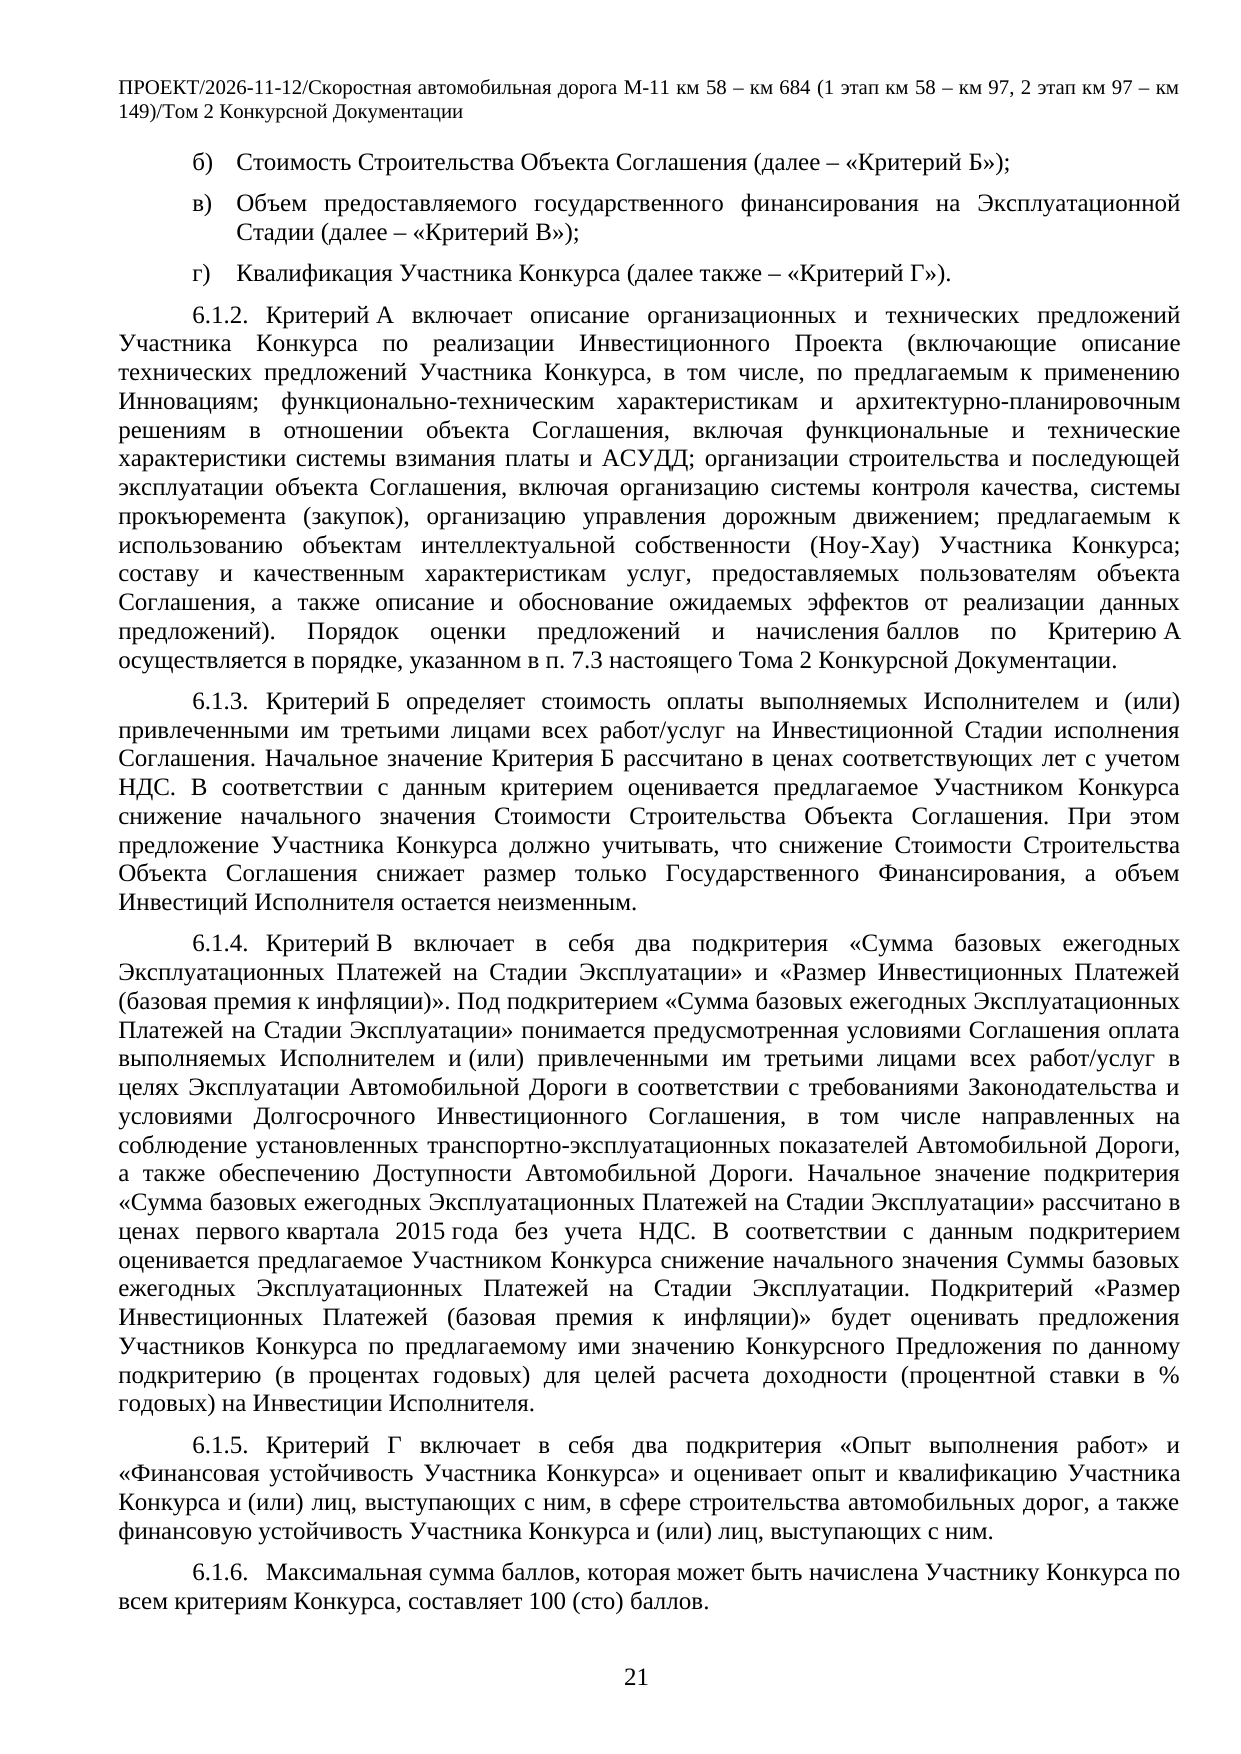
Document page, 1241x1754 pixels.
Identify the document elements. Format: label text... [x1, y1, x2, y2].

list Критерий Б определяет стоимость оплаты выполняемых Исполнителем и (или) привлеченными им третьими лицами всех работ/услуг на Инвестиционной Стадии исполнения Соглашения. Начальное значение Критерия Б рассчитано в ценах соответствующих лет с учетом НДС. В соответствии с данным критерием оценивается предлагаемое Участником Конкурса снижение начального значения Стоимости Строительства Объекта Соглашения. При этом предложение Участника Конкурса должно учитывать, что снижение Стоимости Строительства Объекта Соглашения снижает размер только Государственного Финансирования, а объем Инвестиций Исполнителя остается неизменным. [118, 686, 1181, 916]
list Объем предоставляемого государственного финансирования на Эксплуатационной Стадии (далее – «Критерий В»); [192, 188, 1181, 246]
list Критерий Г включает в себя два подкритерия «Опыт выполнения работ» и «Финансовая устойчивость Участника Конкурса» и оценивает опыт и квалификацию Участника Конкурса и (или) лиц, выступающих с ним, в сфере строительства автомобильных дорог, а также финансовую устойчивость Участника Конкурса и (или) лиц, выступающих с ним. [118, 1430, 1181, 1545]
list Стоимость Строительства Объекта Соглашения (далее – «Критерий Б»); [192, 147, 1181, 176]
list Критерий В включает в себя два подкритерия «Сумма базовых ежегодных Эксплуатационных Платежей на Стадии Эксплуатации» и «Размер Инвестиционных Платежей (базовая премия к инфляции)». Под подкритерием «Сумма базовых ежегодных Эксплуатационных Платежей на Стадии Эксплуатации» понимается предусмотренная условиями Соглашения оплата выполняемых Исполнителем и (или) привлеченными им третьими лицами всех работ/услуг в целях Эксплуатации Автомобильной Дороги в соответствии с требованиями Законодательства и условиями Долгосрочного Инвестиционного Соглашения, в том числе направленных на соблюдение установленных транспортно-эксплуатационных показателей Автомобильной Дороги, а также обеспечению Доступности Автомобильной Дороги. Начальное значение подкритерия «Сумма базовых ежегодных Эксплуатационных Платежей на Стадии Эксплуатации» рассчитано в ценах первого квартала 2015 года без учета НДС. В соответствии с данным подкритерием оценивается предлагаемое Участником Конкурса снижение начального значения Суммы базовых ежегодных Эксплуатационных Платежей на Стадии Эксплуатации. Подкритерий «Размер Инвестиционных Платежей (базовая премия к инфляции)» будет оценивать предложения Участников Конкурса по предлагаемому ими значению Конкурсного Предложения по данному подкритерию (в процентах годовых) для целей расчета доходности (процентной ставки в % годовых) на Инвестиции Исполнителя. [118, 928, 1181, 1417]
list Максимальная сумма баллов, которая может быть начислена Участнику Конкурса по всем критериям Конкурса, составляет 100 (сто) баллов. [118, 1557, 1181, 1615]
list Квалификация Участника Конкурса (далее также – «Критерий Г»). [192, 258, 1181, 287]
list Критерий А включает описание организационных и технических предложений Участника Конкурса по реализации Инвестиционного Проекта (включающие описание технических предложений Участника Конкурса, в том числе, по предлагаемым к применению Инновациям; функционально-техническим характеристикам и архитектурно-планировочным решениям в отношении объекта Соглашения, включая функциональные и технические характеристики системы взимания платы и АСУДД; организации строительства и последующей эксплуатации объекта Соглашения, включая организацию системы контроля качества, системы прокъюремента (закупок), организацию управления дорожным движением; предлагаемым к использованию объектам интеллектуальной собственности (Ноу-Хау) Участника Конкурса; составу и качественным характеристикам услуг, предоставляемых пользователям объекта Соглашения, а также описание и обоснование ожидаемых эффектов от реализации данных предложений). Порядок оценки предложений и начисления баллов по Критерию А осуществляется в порядке, указанном в п. 7.3 настоящего Тома 2 Конкурсной Документации. [118, 300, 1181, 673]
